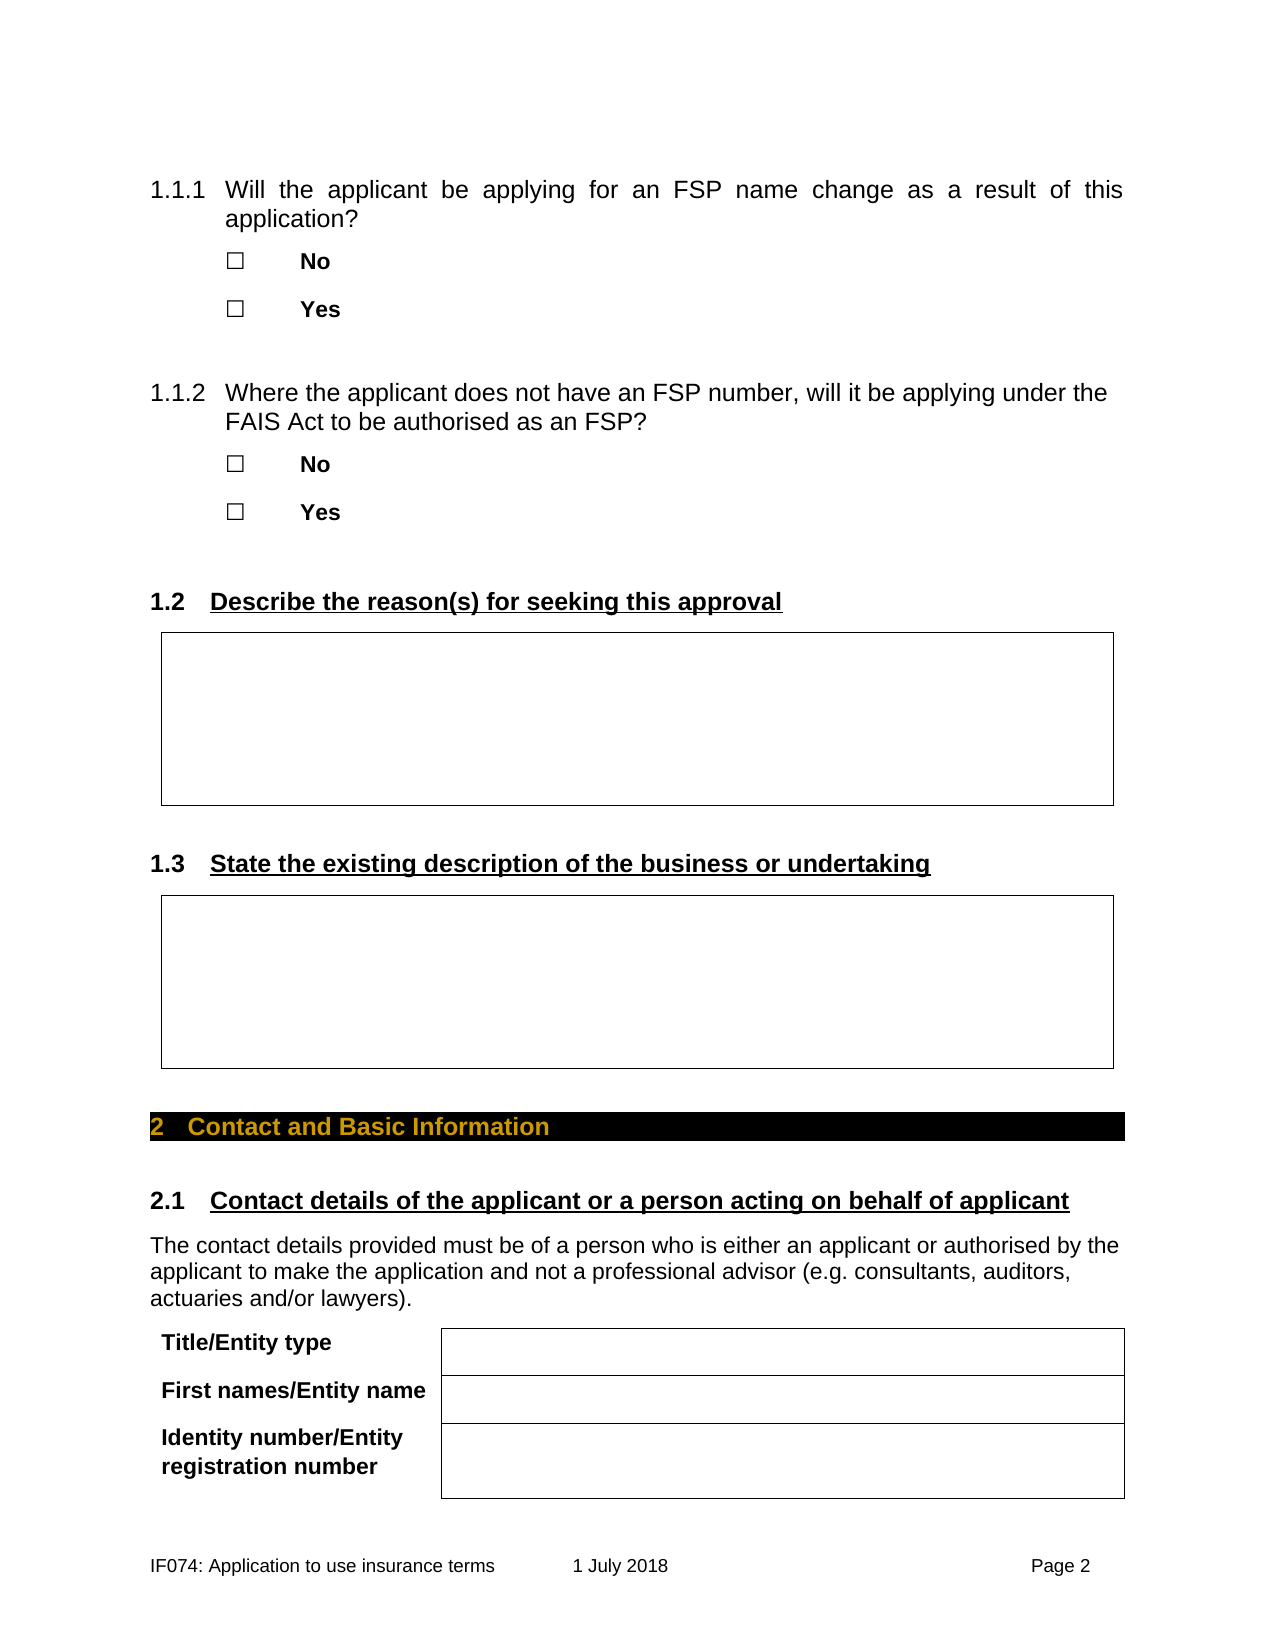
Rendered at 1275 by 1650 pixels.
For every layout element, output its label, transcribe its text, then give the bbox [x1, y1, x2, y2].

subtitle State the existing description of the business or undertaking [150, 849, 1125, 878]
subtitle Contact details of the applicant or a person acting on behalf of applicant [150, 1186, 1125, 1215]
text No [225, 448, 1125, 479]
table_cell Identity number/Entity registration number [150, 1423, 441, 1498]
subtitle Describe the reason(s) for seeking this approval [150, 587, 1125, 616]
table_header [162, 633, 1113, 805]
table_cell [442, 1376, 1124, 1423]
text The contact details provided must be of a person who is either an applicant or authorised by the applicant to make the application and not a professional advisor (e.g. consultants, auditors, actuaries and/or lawyers). [150, 1232, 1125, 1311]
text No [225, 245, 1125, 276]
text Yes [225, 496, 1125, 527]
table_header Title/Entity type [150, 1328, 441, 1375]
subtitle Will the applicant be applying for an FSP name change as a result of this application? [150, 175, 1125, 232]
subtitle Contact and Basic Information [150, 1112, 1125, 1141]
table_header [442, 1329, 1124, 1375]
table_header [162, 896, 1113, 1068]
subtitle Where the applicant does not have an FSP number, will it be applying under the FAIS Act to be authorised as an FSP? [150, 378, 1125, 435]
table_cell [442, 1424, 1124, 1498]
text Yes [225, 293, 1125, 324]
table_cell First names/Entity name [150, 1375, 441, 1423]
